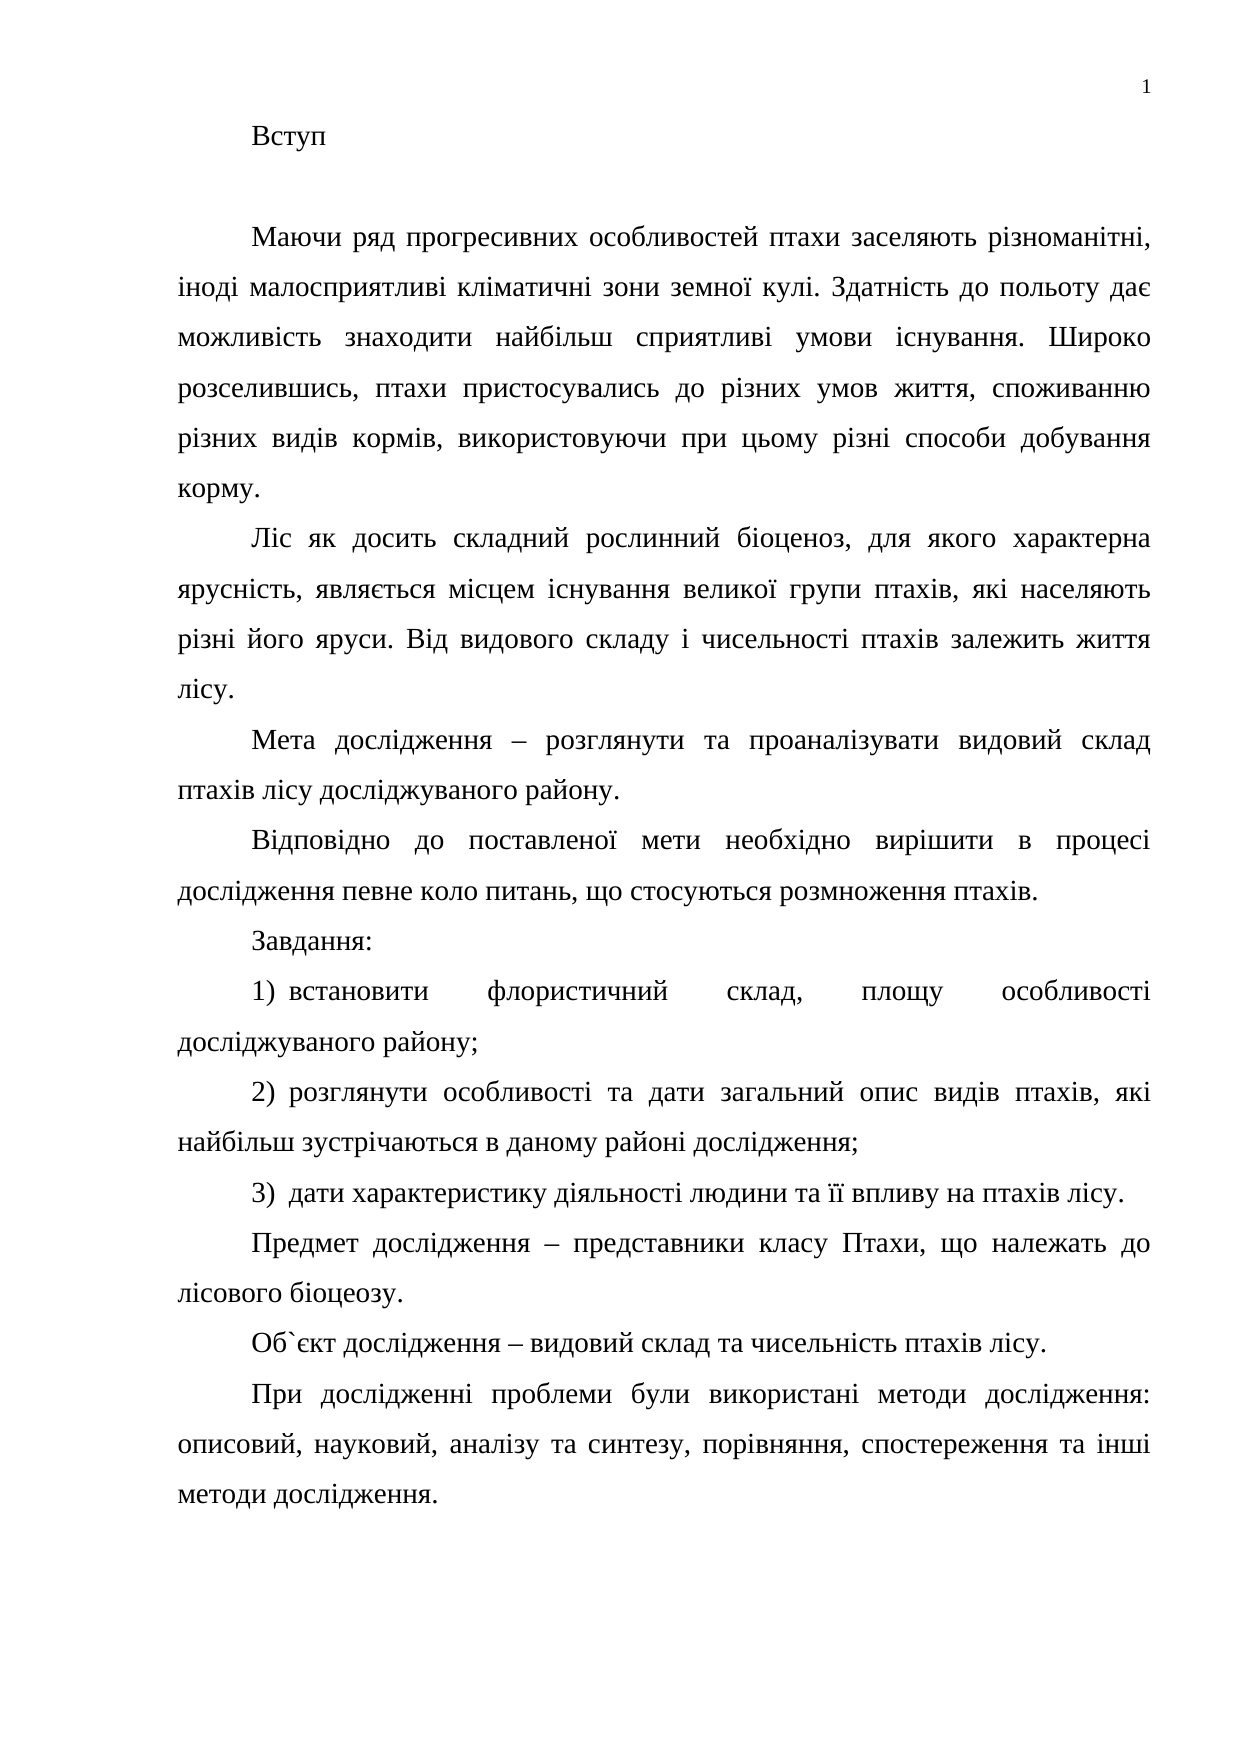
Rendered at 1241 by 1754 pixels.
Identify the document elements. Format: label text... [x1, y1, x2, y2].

text Відповідно до поставленої мети необхідно вирішити в процесі дослідження певне коло питань, що стосуються розмноження птахів. [177, 822, 1152, 906]
list дати характеристику діяльності людини та її впливу на птахів лісу. [177, 1175, 1152, 1208]
text Маючи ряд прогресивних особливостей птахи заселяють різноманітні, іноді малосприятливі кліматичні зони земної кулі. Здатність до польоту дає можливість знаходити найбільш сприятливі умови існування. Широко розселившись, птахи пристосувались до різних умов життя, споживанню різних видів кормів, використовуючи при цьому різні способи добування корму. [177, 219, 1152, 504]
text Ліс як досить складний рослинний біоценоз, для якого характерна ярусність, являється місцем існування великої групи птахів, які населяють різні його яруси. Від видового складу і чисельності птахів залежить життя лісу. [177, 521, 1152, 705]
subtitle Вступ [177, 118, 1152, 152]
text Предмет дослідження – представники класу Птахи, що належать до лісового біоцеозу. [177, 1225, 1152, 1309]
text При дослідженні проблеми були використані методи дослідження: описовий, науковий, аналізу та синтезу, порівняння, спостереження та інші методи дослідження. [177, 1376, 1152, 1510]
text Об`єкт дослідження – видовий склад та чисельність птахів лісу. [177, 1326, 1152, 1359]
text Мета дослідження – розглянути та проаналізувати видовий склад птахів лісу досліджуваного району. [177, 722, 1152, 806]
list розглянути особливості та дати загальний опис видів птахів, які найбільш зустрічаються в даному районі дослідження; [177, 1074, 1152, 1158]
text Завдання: [177, 923, 1152, 957]
list встановити флористичний склад, площу особливості досліджуваного району; [177, 973, 1152, 1057]
